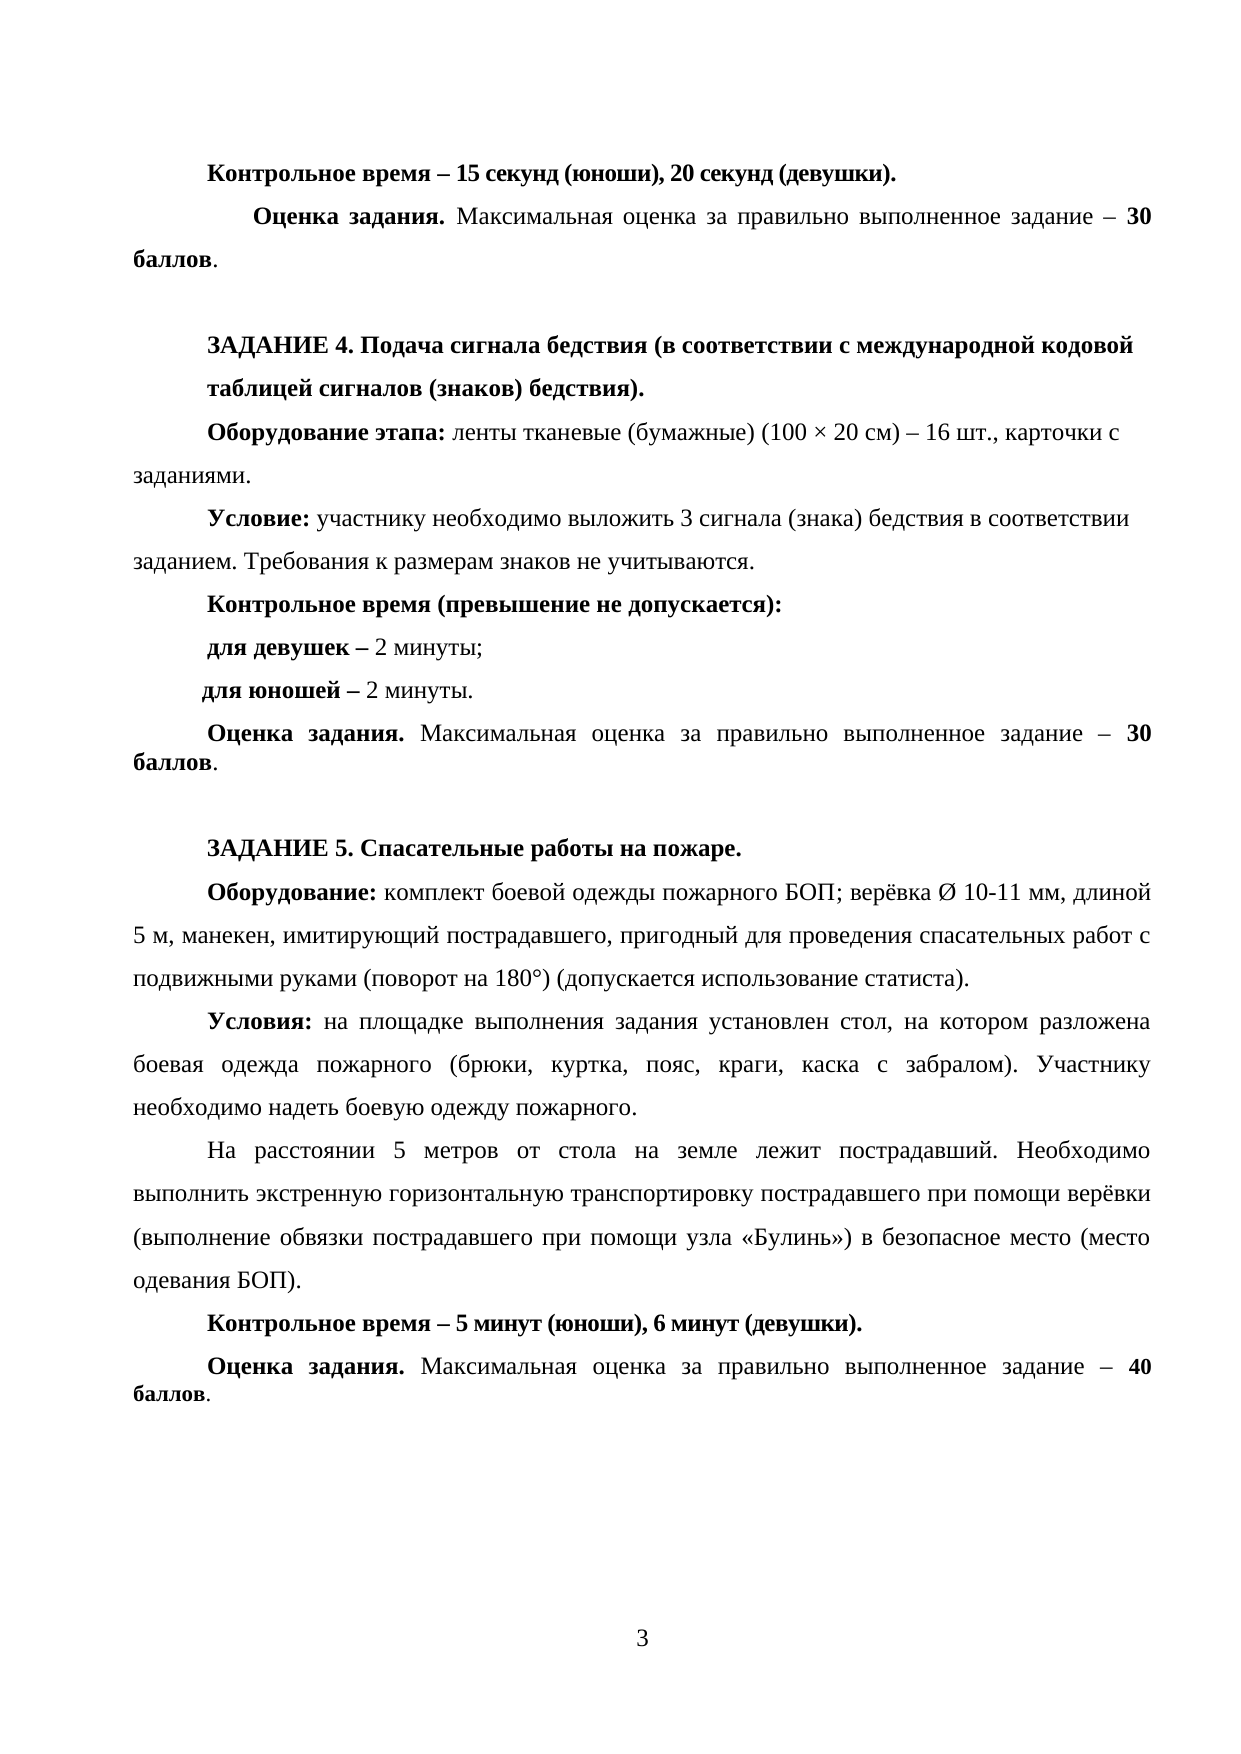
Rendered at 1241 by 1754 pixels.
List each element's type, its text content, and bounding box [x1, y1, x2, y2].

text Оценка задания. Максимальная оценка за правильно выполненное задание – 40 баллов. [133, 1351, 1152, 1406]
text Оценка задания. Максимальная оценка за правильно выполненное задание – 30 баллов. [133, 201, 1152, 273]
text На расстоянии 5 метров от стола на земле лежит пострадавший. Необходимо выполнить экстренную горизонтальную транспортировку пострадавшего при помощи верёвки (выполнение обвязки пострадавшего при помощи узла «Булинь») в безопасное место (место одевания БОП). [133, 1135, 1152, 1293]
text Контрольное время – 5 минут (юноши), 6 минут (девушки). [133, 1308, 1152, 1337]
text Контрольное время – 15 секунд (юноши), 20 секунд (девушки). [133, 158, 1152, 187]
text Оценка задания. Максимальная оценка за правильно выполненное задание – 30 баллов. [133, 718, 1152, 776]
text Оборудование этапа: ленты тканевые (бумажные) (100 × 20 см) – 16 шт., карточки с заданиями. [133, 417, 1152, 488]
text Условия: на площадке выполнения задания установлен стол, на котором разложена боевая одежда пожарного (брюки, куртка, пояс, краги, каска с забралом). Участнику необходимо надеть боевую одежду пожарного. [133, 1006, 1152, 1121]
text для девушек – 2 минуты; [133, 632, 1152, 661]
text для юношей – 2 минуты. [133, 675, 1152, 704]
text Контрольное время (превышение не допускается): [133, 589, 1152, 618]
text ЗАДАНИЕ 5. Спасательные работы на пожаре. [133, 833, 1152, 862]
text Оборудование: комплект боевой одежды пожарного БОП; верёвка Ø 10-11 мм, длиной 5 м, манекен, имитирующий пострадавшего, пригодный для проведения спасательных работ с подвижными руками (поворот на 180°) (допускается использование статиста). [133, 877, 1152, 992]
text ЗАДАНИЕ 4. Подача сигнала бедствия (в соответствии с международной кодовой [133, 330, 1152, 359]
text таблицей сигналов (знаков) бедствия). [133, 373, 1152, 402]
text Условие: участнику необходимо выложить 3 сигнала (знака) бедствия в соответствии заданием. Требования к размерам знаков не учитываются. [133, 503, 1152, 575]
